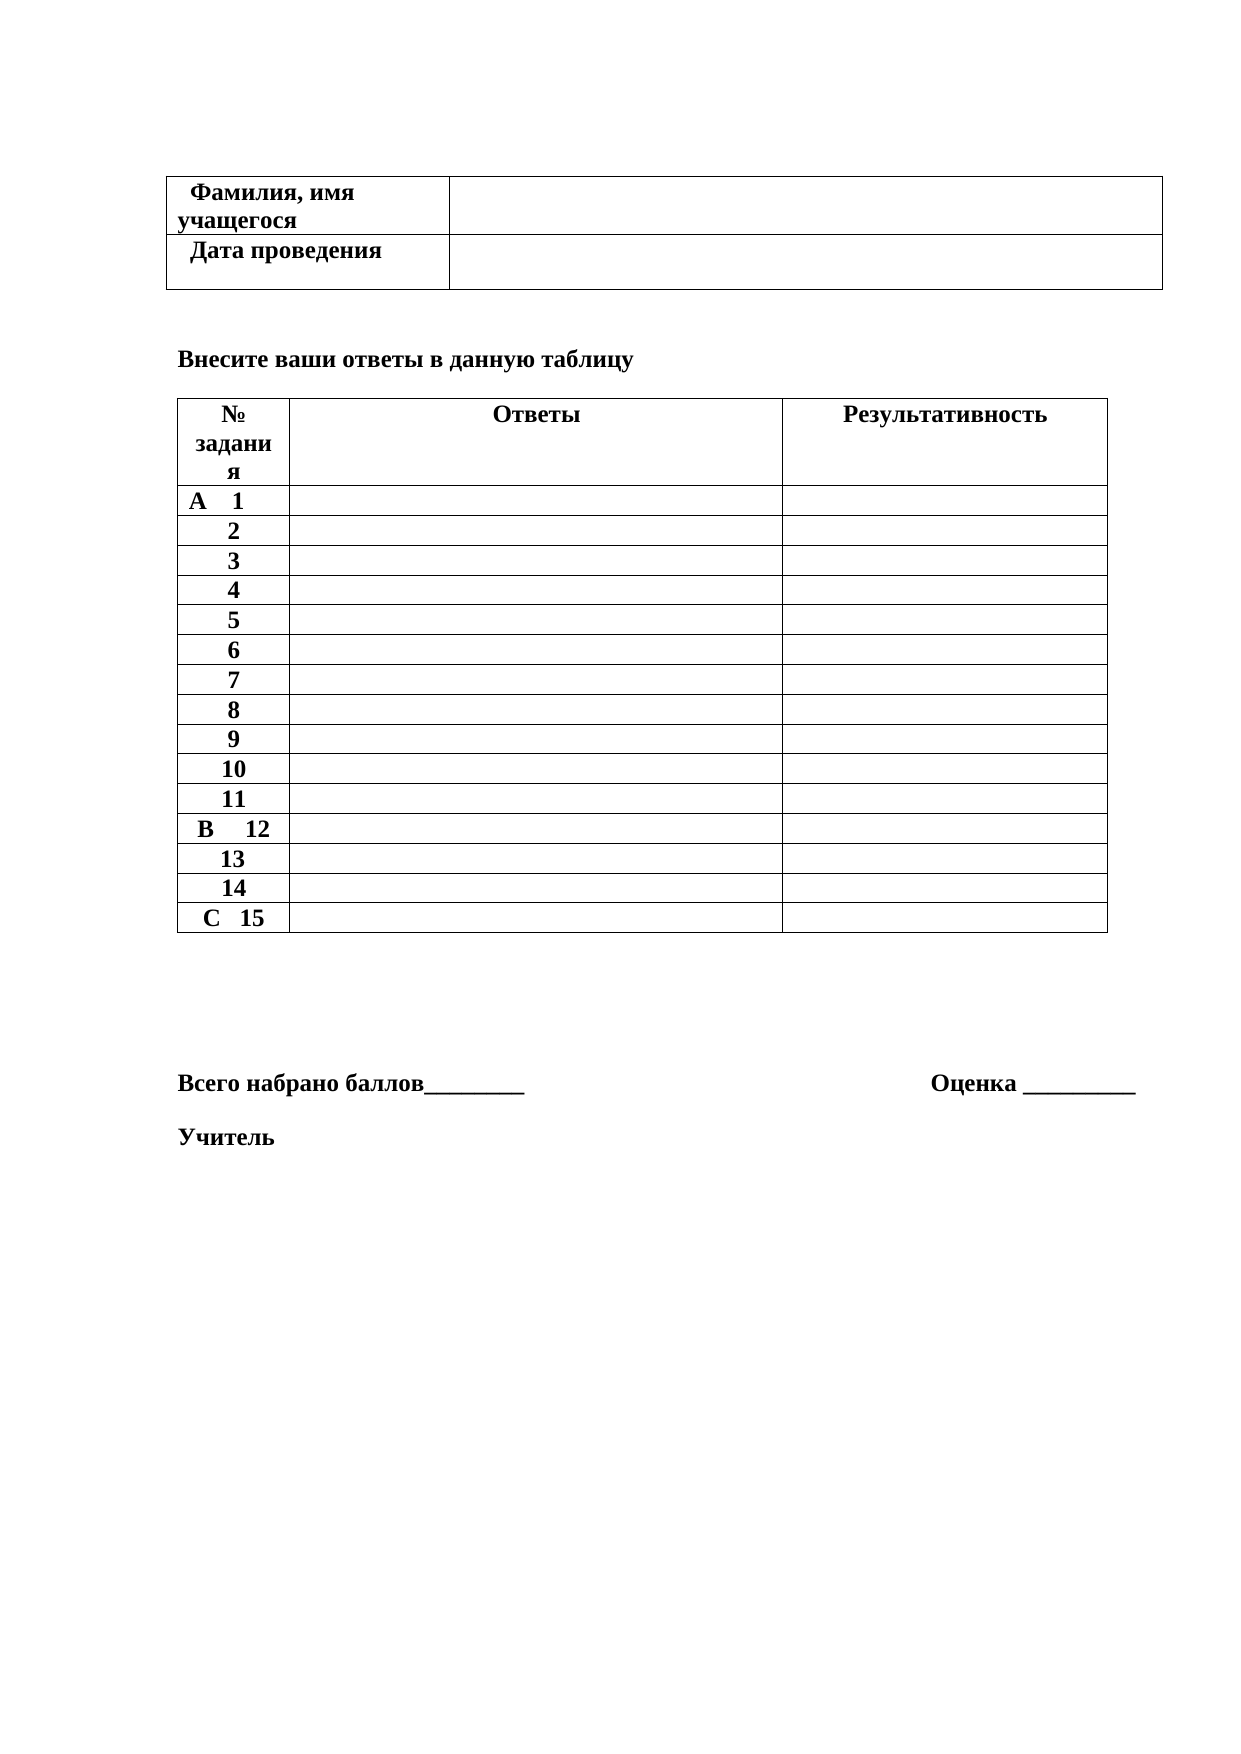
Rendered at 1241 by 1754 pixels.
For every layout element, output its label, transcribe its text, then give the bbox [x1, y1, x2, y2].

table_cell [290, 546, 782, 574]
table_cell 5 [178, 605, 289, 634]
table_cell [783, 605, 1107, 634]
table_cell [290, 605, 782, 634]
table_cell [783, 784, 1107, 813]
table_cell [783, 665, 1107, 694]
table_cell [290, 844, 782, 872]
table_cell 11 [178, 784, 289, 813]
table_cell [783, 635, 1107, 664]
table_cell [783, 754, 1107, 783]
table_cell 8 [178, 695, 289, 723]
table_cell [783, 695, 1107, 723]
table_cell А 1 [178, 486, 289, 515]
table_cell [290, 725, 782, 753]
text Учитель [177, 1122, 1152, 1151]
table_cell 2 [178, 516, 289, 545]
table_cell [290, 635, 782, 664]
table_cell [290, 576, 782, 604]
table_header Ответы [290, 399, 782, 485]
table_cell [290, 874, 782, 902]
text Внесите ваши ответы в данную таблицу [177, 344, 1152, 373]
table_cell [783, 486, 1107, 515]
text Всего набрано баллов________ Оценка _________ [177, 1068, 1152, 1097]
table_cell 4 [178, 576, 289, 604]
table_cell [783, 546, 1107, 574]
table_cell 7 [178, 665, 289, 694]
table_header № задания [178, 399, 289, 485]
table_cell [783, 516, 1107, 545]
table_cell [783, 725, 1107, 753]
table_header Фамилия, имя учащегося [167, 177, 449, 234]
table_cell С 15 [178, 903, 289, 932]
table_cell [783, 576, 1107, 604]
table_cell [783, 844, 1107, 872]
table_cell 14 [178, 874, 289, 902]
table_cell Дата проведения [167, 235, 449, 289]
table_cell [290, 665, 782, 694]
table_cell [783, 903, 1107, 932]
table_cell [290, 516, 782, 545]
table_cell [290, 754, 782, 783]
table_header [450, 177, 1162, 234]
table_cell 9 [178, 725, 289, 753]
table_cell [783, 814, 1107, 843]
table_cell [290, 695, 782, 723]
table_cell [450, 235, 1162, 289]
table_cell [290, 903, 782, 932]
table_cell [290, 486, 782, 515]
table_cell 13 [178, 844, 289, 872]
table_header Результативность [783, 399, 1107, 485]
table_cell [290, 814, 782, 843]
table_cell 6 [178, 635, 289, 664]
table_cell 3 [178, 546, 289, 574]
table_cell В 12 [178, 814, 289, 843]
table_cell [290, 784, 782, 813]
table_cell 10 [178, 754, 289, 783]
table_cell [783, 874, 1107, 902]
